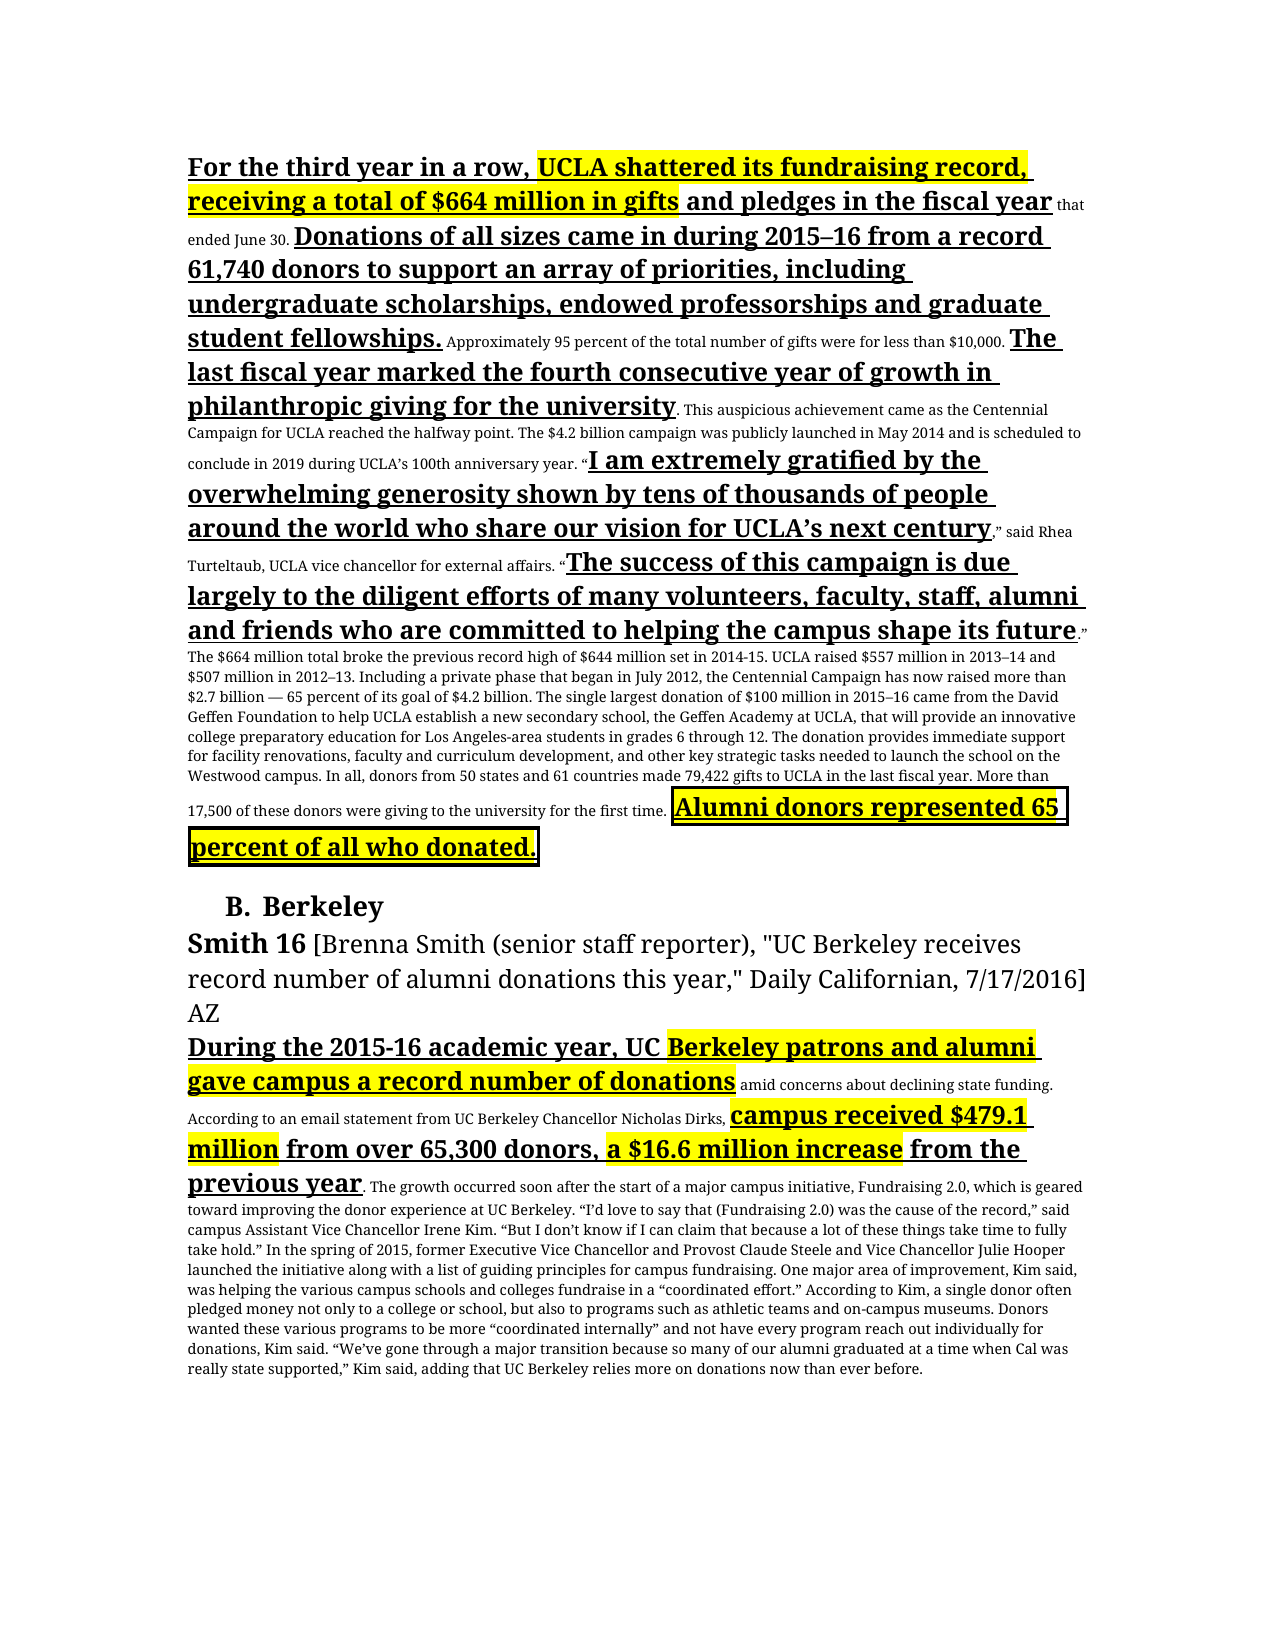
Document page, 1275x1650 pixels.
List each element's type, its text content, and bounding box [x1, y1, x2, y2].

subtitle Berkeley [225, 887, 1087, 924]
text For the third year in a row, UCLA shattered its fundraising record, receiving a total of $664 million in gifts and pledges in the fiscal year that ended June 30. Donations of all sizes came in during 2015–16 from a record 61,740 donors to support an array of priorities, including undergraduate scholarships, endowed professorships and graduate student fellowships. Approximately 95 percent of the total number of gifts were for less than $10,000. The last fiscal year marked the fourth consecutive year of growth in philanthropic giving for the university. This auspicious achievement came as the Centennial Campaign for UCLA reached the halfway point. The $4.2 billion campaign was publicly launched in May 2014 and is scheduled to conclude in 2019 during UCLA’s 100th anniversary year. “I am extremely gratified by the overwhelming generosity shown by tens of thousands of people around the world who share our vision for UCLA’s next century,” said Rhea Turteltaub, UCLA vice chancellor for external affairs. “The success of this campaign is due largely to the diligent efforts of many volunteers, faculty, staff, alumni and friends who are committed to helping the campus shape its future.” The $664 million total broke the previous record high of $644 million set in 2014-15. UCLA raised $557 million in 2013–14 and $507 million in 2012–13. Including a private phase that began in July 2012, the Centennial Campaign has now raised more than $2.7 billion — 65 percent of its goal of $4.2 billion. The single largest donation of $100 million in 2015–16 came from the David Geffen Foundation to help UCLA establish a new secondary school, the Geffen Academy at UCLA, that will provide an innovative college preparatory education for Los Angeles-area students in grades 6 through 12. The donation provides immediate support for facility renovations, faculty and curriculum development, and other key strategic tasks needed to launch the school on the Westwood campus. In all, donors from 50 states and 61 countries made 79,422 gifts to UCLA in the last fiscal year. More than 17,500 of these donors were giving to the university for the first time. Alumni donors represented 65 percent of all who donated. [187, 150, 1087, 867]
text Smith 16 [Brenna Smith (senior staff reporter), "UC Berkeley receives record number of alumni donations this year," Daily Californian, 7/17/2016] AZ [187, 924, 1087, 1029]
text During the 2015-16 academic year, UC Berkeley patrons and alumni gave campus a record number of donations amid concerns about declining state funding. According to an email statement from UC Berkeley Chancellor Nicholas Dirks, campus received $479.1 million from over 65,300 donors, a $16.6 million increase from the previous year. The growth occurred soon after the start of a major campus initiative, Fundraising 2.0, which is geared toward improving the donor experience at UC Berkeley. “I’d love to say that (Fundraising 2.0) was the cause of the record,” said campus Assistant Vice Chancellor Irene Kim. “But I don’t know if I can claim that because a lot of these things take time to fully take hold.” In the spring of 2015, former Executive Vice Chancellor and Provost Claude Steele and Vice Chancellor Julie Hooper launched the initiative along with a list of guiding principles for campus fundraising. One major area of improvement, Kim said, was helping the various campus schools and colleges fundraise in a “coordinated effort.” According to Kim, a single donor often pledged money not only to a college or school, but also to programs such as athletic teams and on-campus museums. Donors wanted these various programs to be more “coordinated internally” and not have every program reach out individually for donations, Kim said. “We’ve gone through a major transition because so many of our alumni graduated at a time when Cal was really state supported,” Kim said, adding that UC Berkeley relies more on donations now than ever before. [187, 1029, 1087, 1379]
